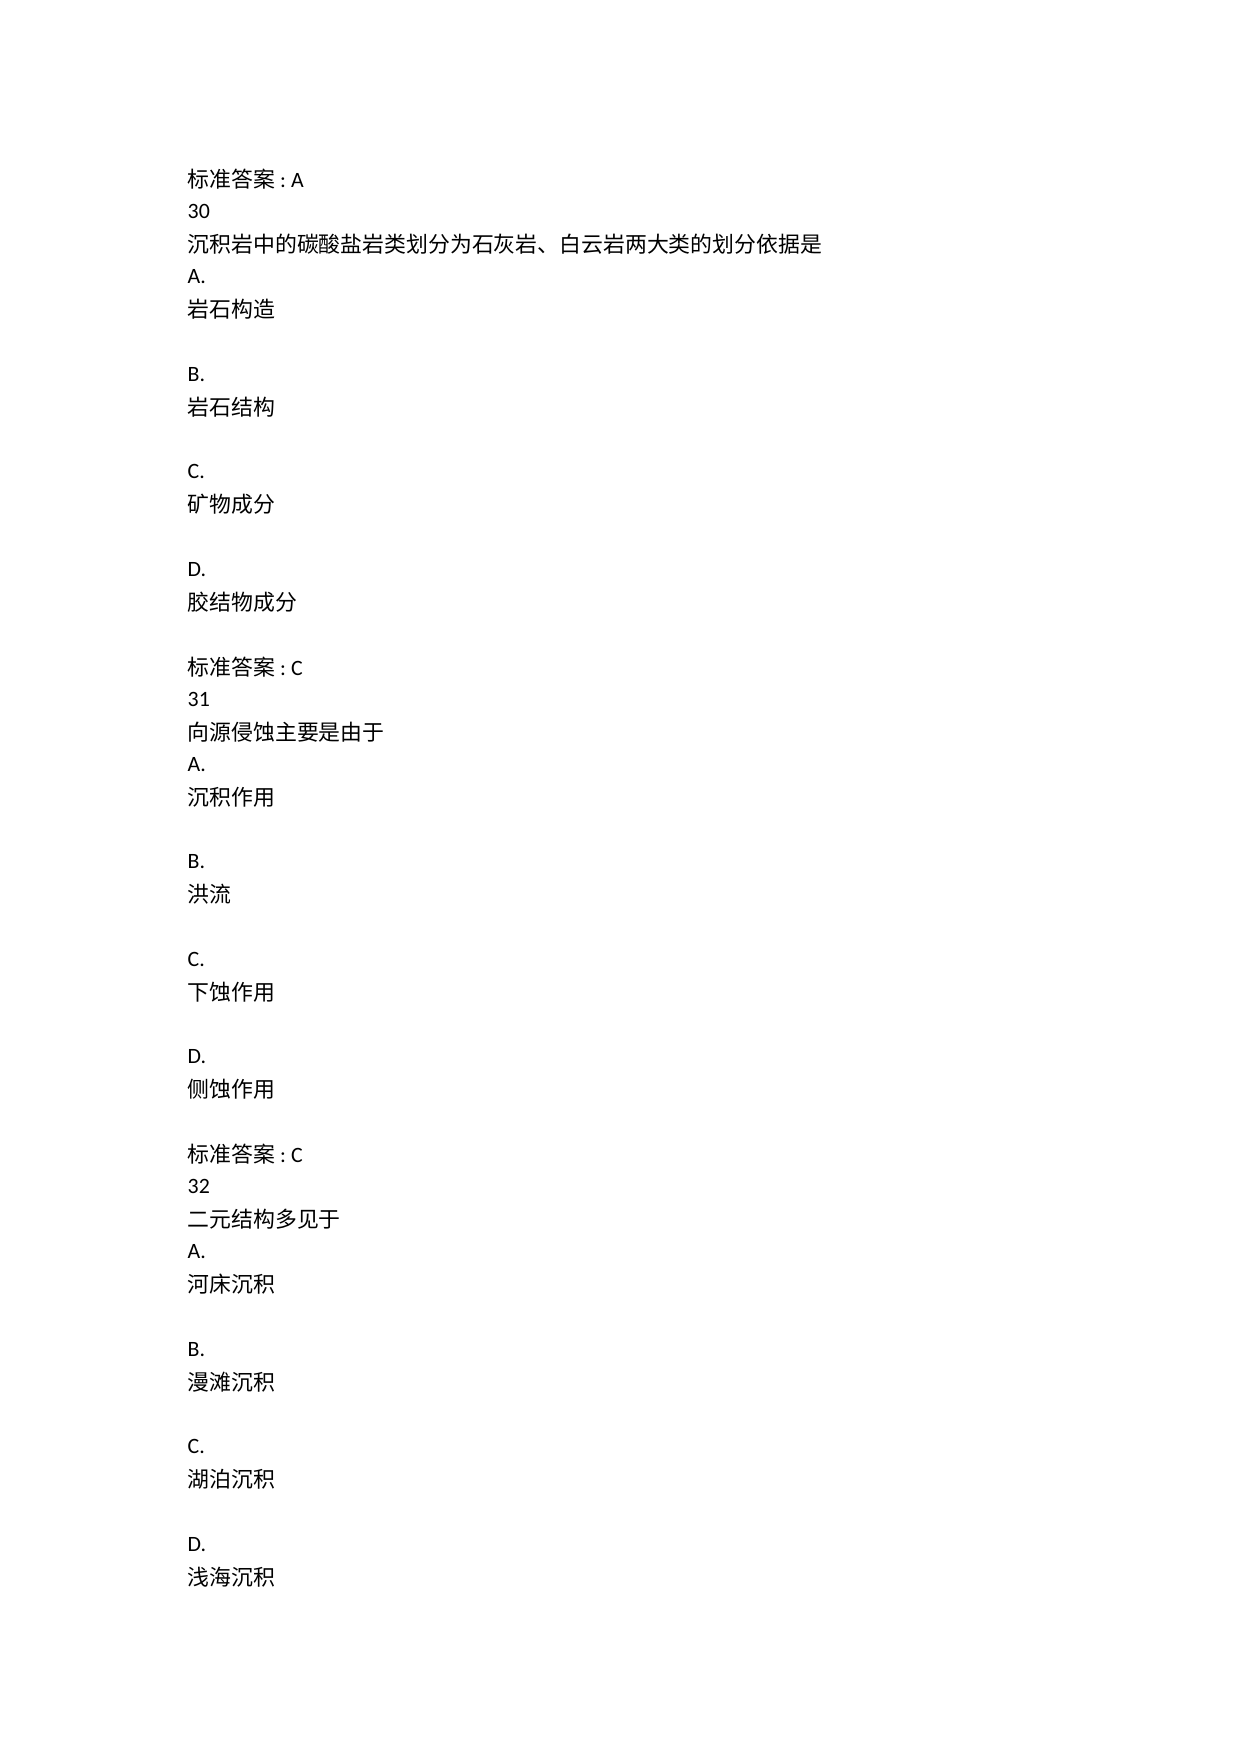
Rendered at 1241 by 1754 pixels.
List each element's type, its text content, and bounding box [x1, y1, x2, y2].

text C. [187, 454, 1053, 487]
text 岩石构造 [187, 292, 1053, 324]
text D. [187, 552, 1053, 584]
text 浅海沉积 [187, 1559, 1053, 1592]
text B. [187, 1332, 1053, 1364]
text 沉积作用 [187, 779, 1053, 812]
text 侧蚀作用 [187, 1072, 1053, 1104]
text B. [187, 844, 1053, 877]
text 矿物成分 [187, 487, 1053, 519]
text 河床沉积 [187, 1267, 1053, 1299]
text A. [187, 747, 1053, 779]
text 洪流 [187, 877, 1053, 909]
text A. [187, 1234, 1053, 1267]
text 漫滩沉积 [187, 1364, 1053, 1397]
text 30 [187, 194, 1053, 227]
text A. [187, 259, 1053, 292]
text 胶结物成分 [187, 584, 1053, 617]
text 向源侵蚀主要是由于 [187, 714, 1053, 747]
text 下蚀作用 [187, 974, 1053, 1007]
text 标准答案 : C [187, 1137, 1053, 1169]
text D. [187, 1527, 1053, 1559]
text 沉积岩中的碳酸盐岩类划分为石灰岩、白云岩两大类的划分依据是 [187, 227, 1053, 259]
text C. [187, 1429, 1053, 1462]
text 32 [187, 1169, 1053, 1202]
text 湖泊沉积 [187, 1462, 1053, 1494]
text 岩石结构 [187, 389, 1053, 422]
text D. [187, 1039, 1053, 1072]
text 二元结构多见于 [187, 1202, 1053, 1234]
text C. [187, 942, 1053, 974]
text 标准答案 : C [187, 649, 1053, 682]
text 标准答案 : A [187, 162, 1053, 194]
text 31 [187, 682, 1053, 714]
text B. [187, 357, 1053, 389]
